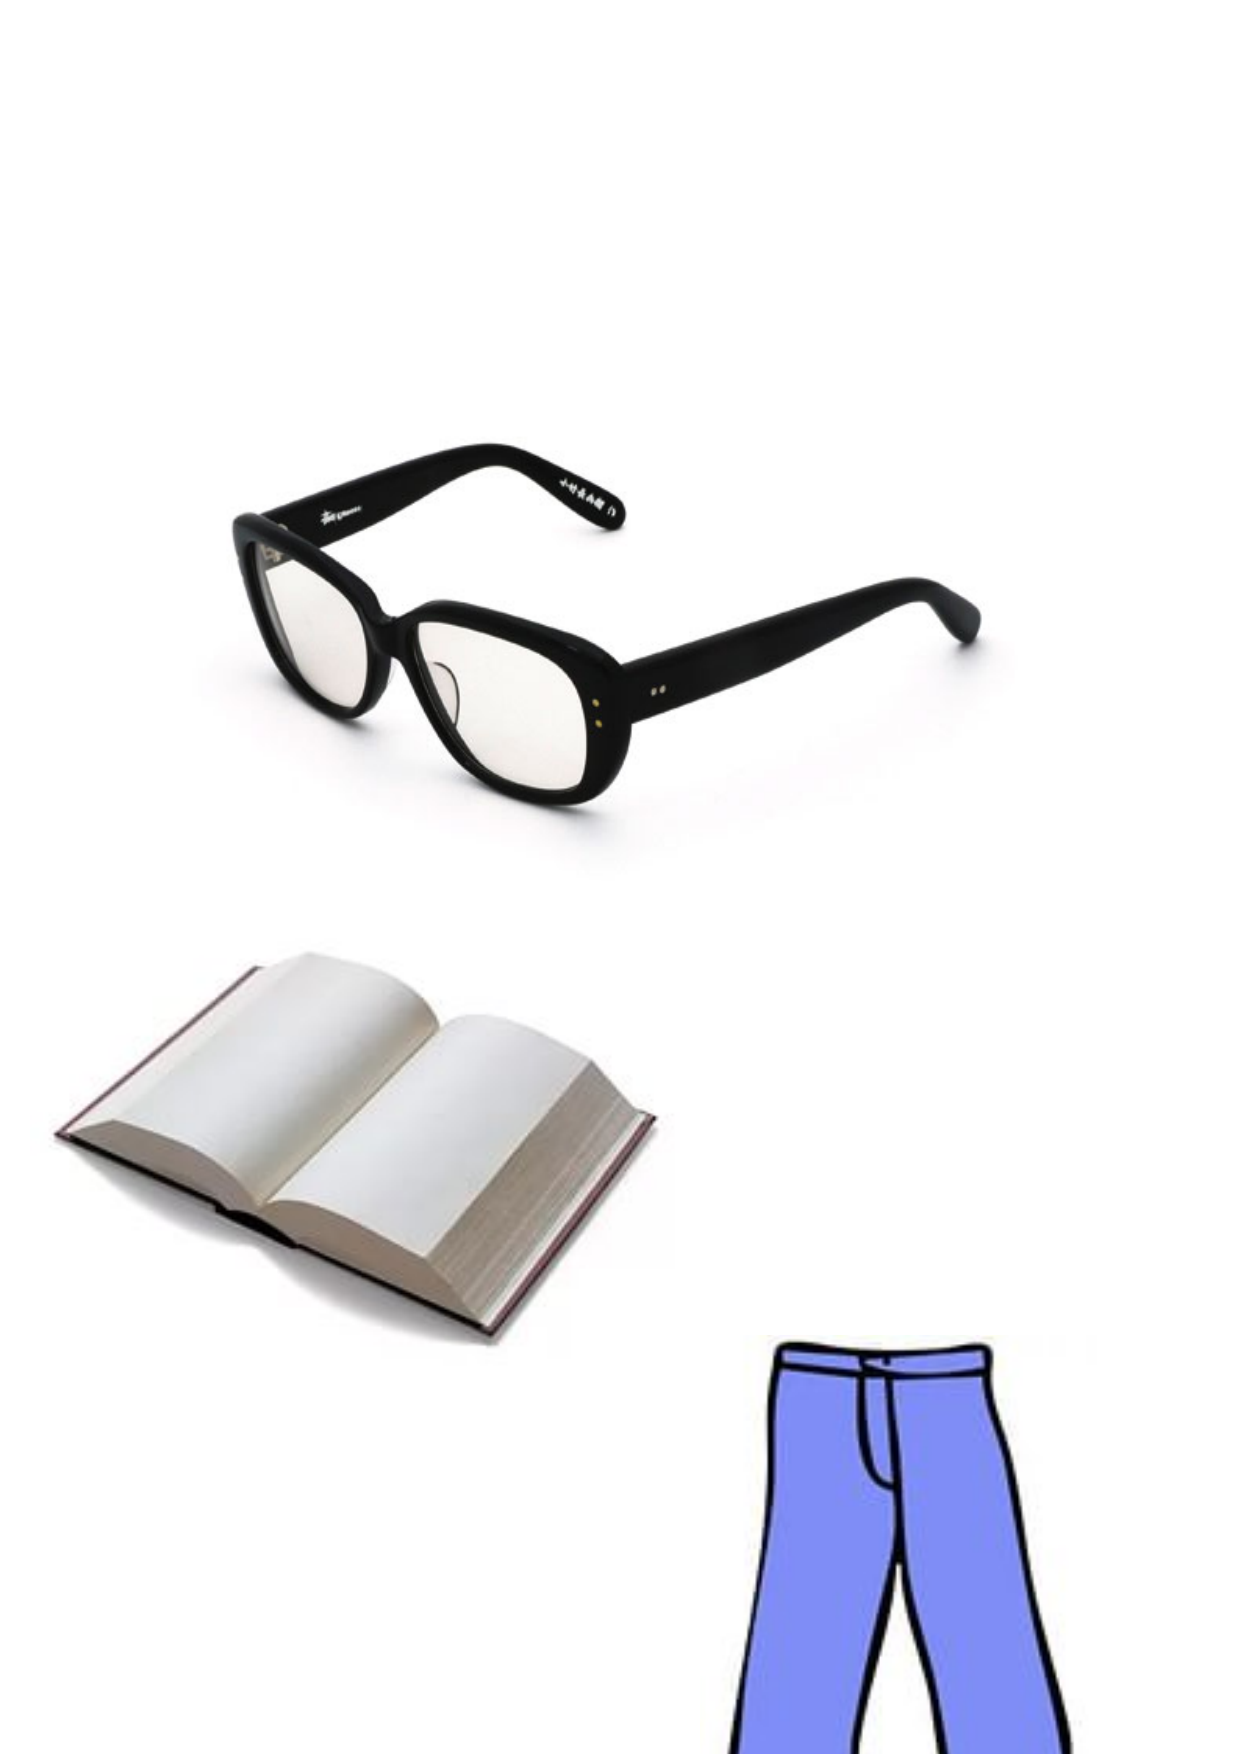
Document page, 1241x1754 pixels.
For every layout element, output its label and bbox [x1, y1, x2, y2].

picture [700, 1335, 1097, 1754]
picture [29, 921, 689, 1380]
picture [177, 369, 1021, 881]
